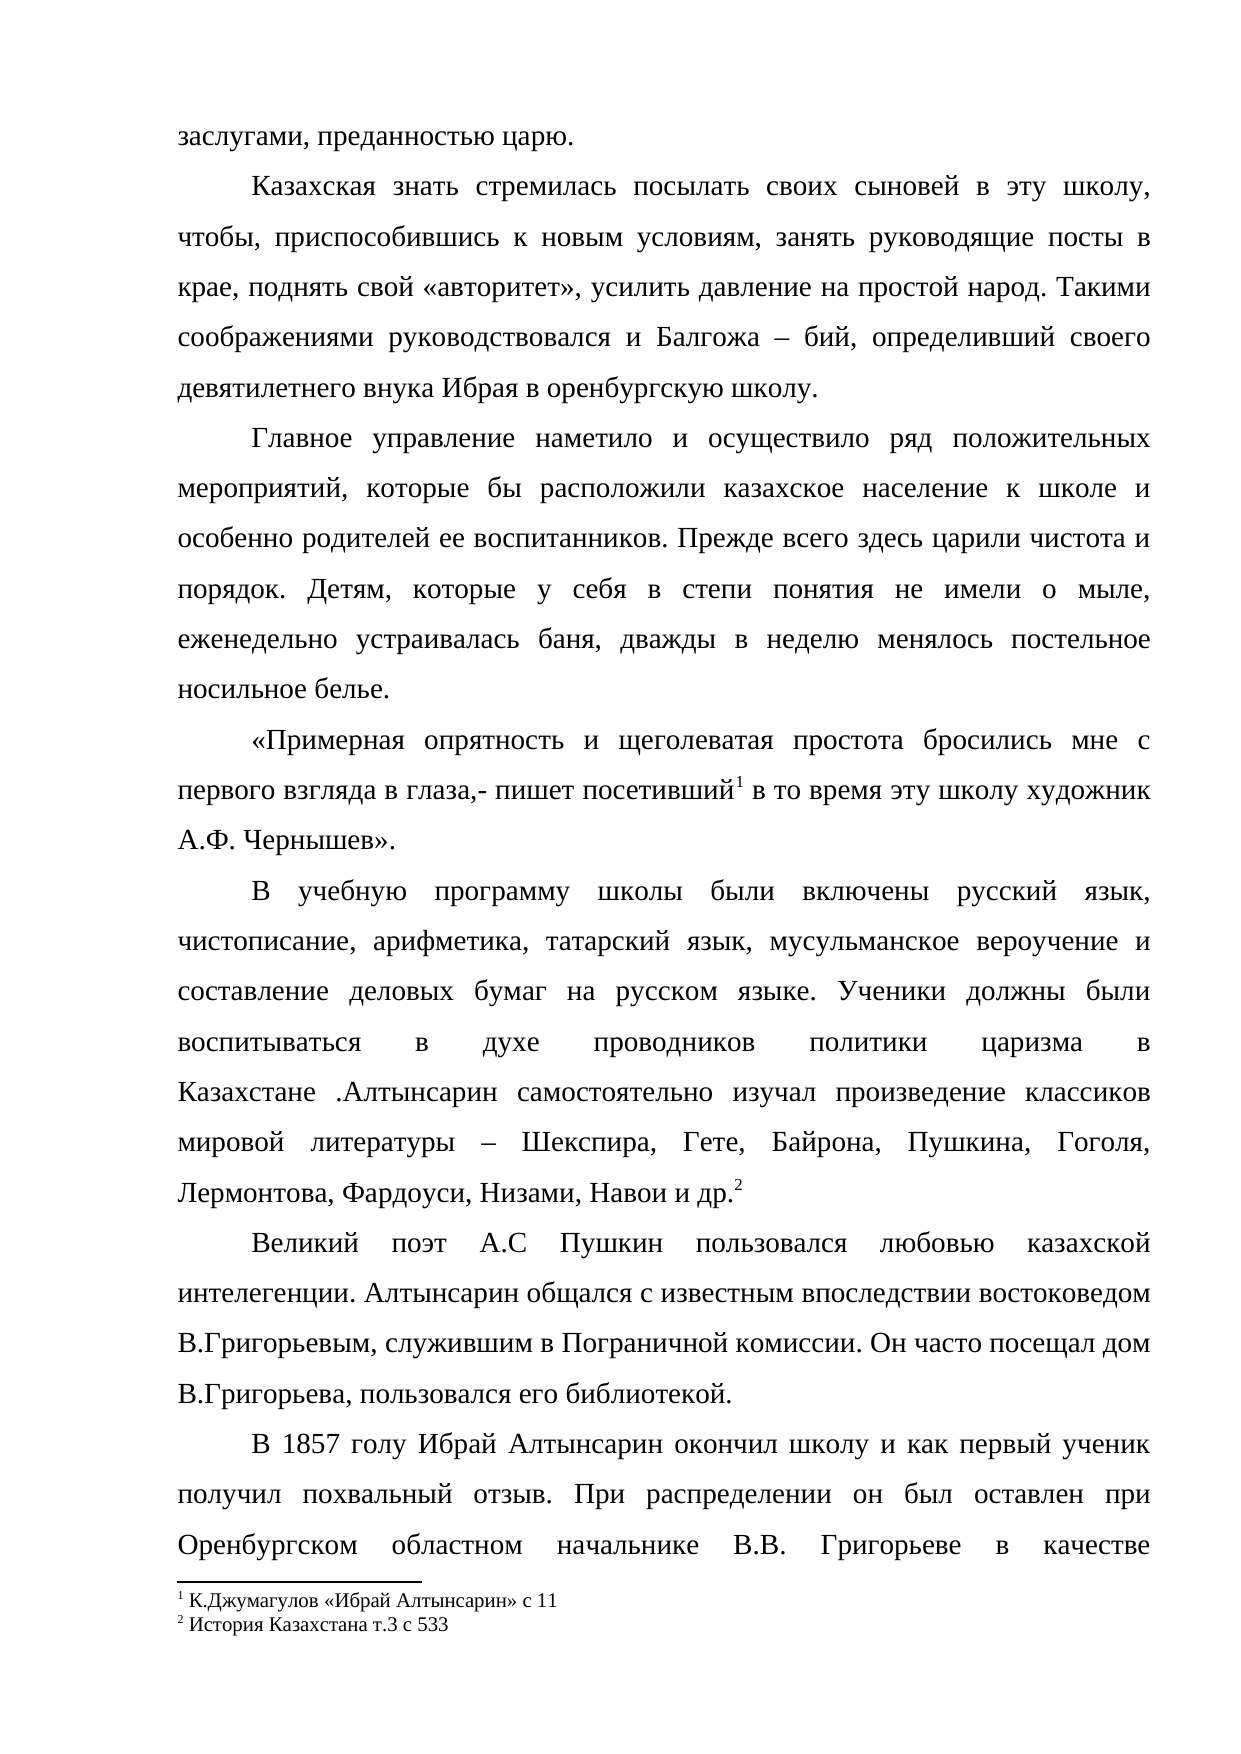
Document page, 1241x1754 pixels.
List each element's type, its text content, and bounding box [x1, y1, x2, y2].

text Главное управление наметило и осуществило ряд положительных мероприятий, которые бы расположили казахское население к школе и особенно родителей ее воспитанников. Прежде всего здесь царили чистота и порядок. Детям, которые у себя в степи понятия не имели о мыле, еженедельно устраивалась баня, дважды в неделю менялось постельное носильное белье. [177, 420, 1152, 705]
text Казахская знать стремилась посылать своих сыновей в эту школу, чтобы, приспособившись к новым условиям, занять руководящие посты в крае, поднять свой «авторитет», усилить давление на простой народ. Такими соображениями руководствовался и Балгожа – бий, определивший своего девятилетнего внука Ибрая в оренбургскую школу. [177, 168, 1152, 403]
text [177, 1426, 1152, 1560]
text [177, 118, 1152, 152]
text «Примерная опрятность и щеголеватая простота бросились мне с первого взгляда в глаза,- пишет посетивший в то время эту школу художник А.Ф. Чернышев». [177, 722, 1152, 856]
text В учебную программу школы были включены русский язык, чистописание, арифметика, татарский язык, мусульманское вероучение и составление деловых бумаг на русском языке. Ученики должны были воспитываться в духе проводников политики царизма в Казахстане .Алтынсарин самостоятельно изучал произведение классиков мировой литературы – Шекспира, Гете, Байрона, Пушкина, Гоголя, Лермонтова, Фардоуси, Низами, Навои и др. [177, 873, 1152, 1208]
text Великий поэт А.С Пушкин пользовался любовью казахской интелегенции. Алтынсарин общался с известным впоследствии востоковедом В.Григорьевым, служившим в Пограничной комиссии. Он часто посещал дом В.Григорьева, пользовался его библиотекой. [177, 1225, 1152, 1409]
